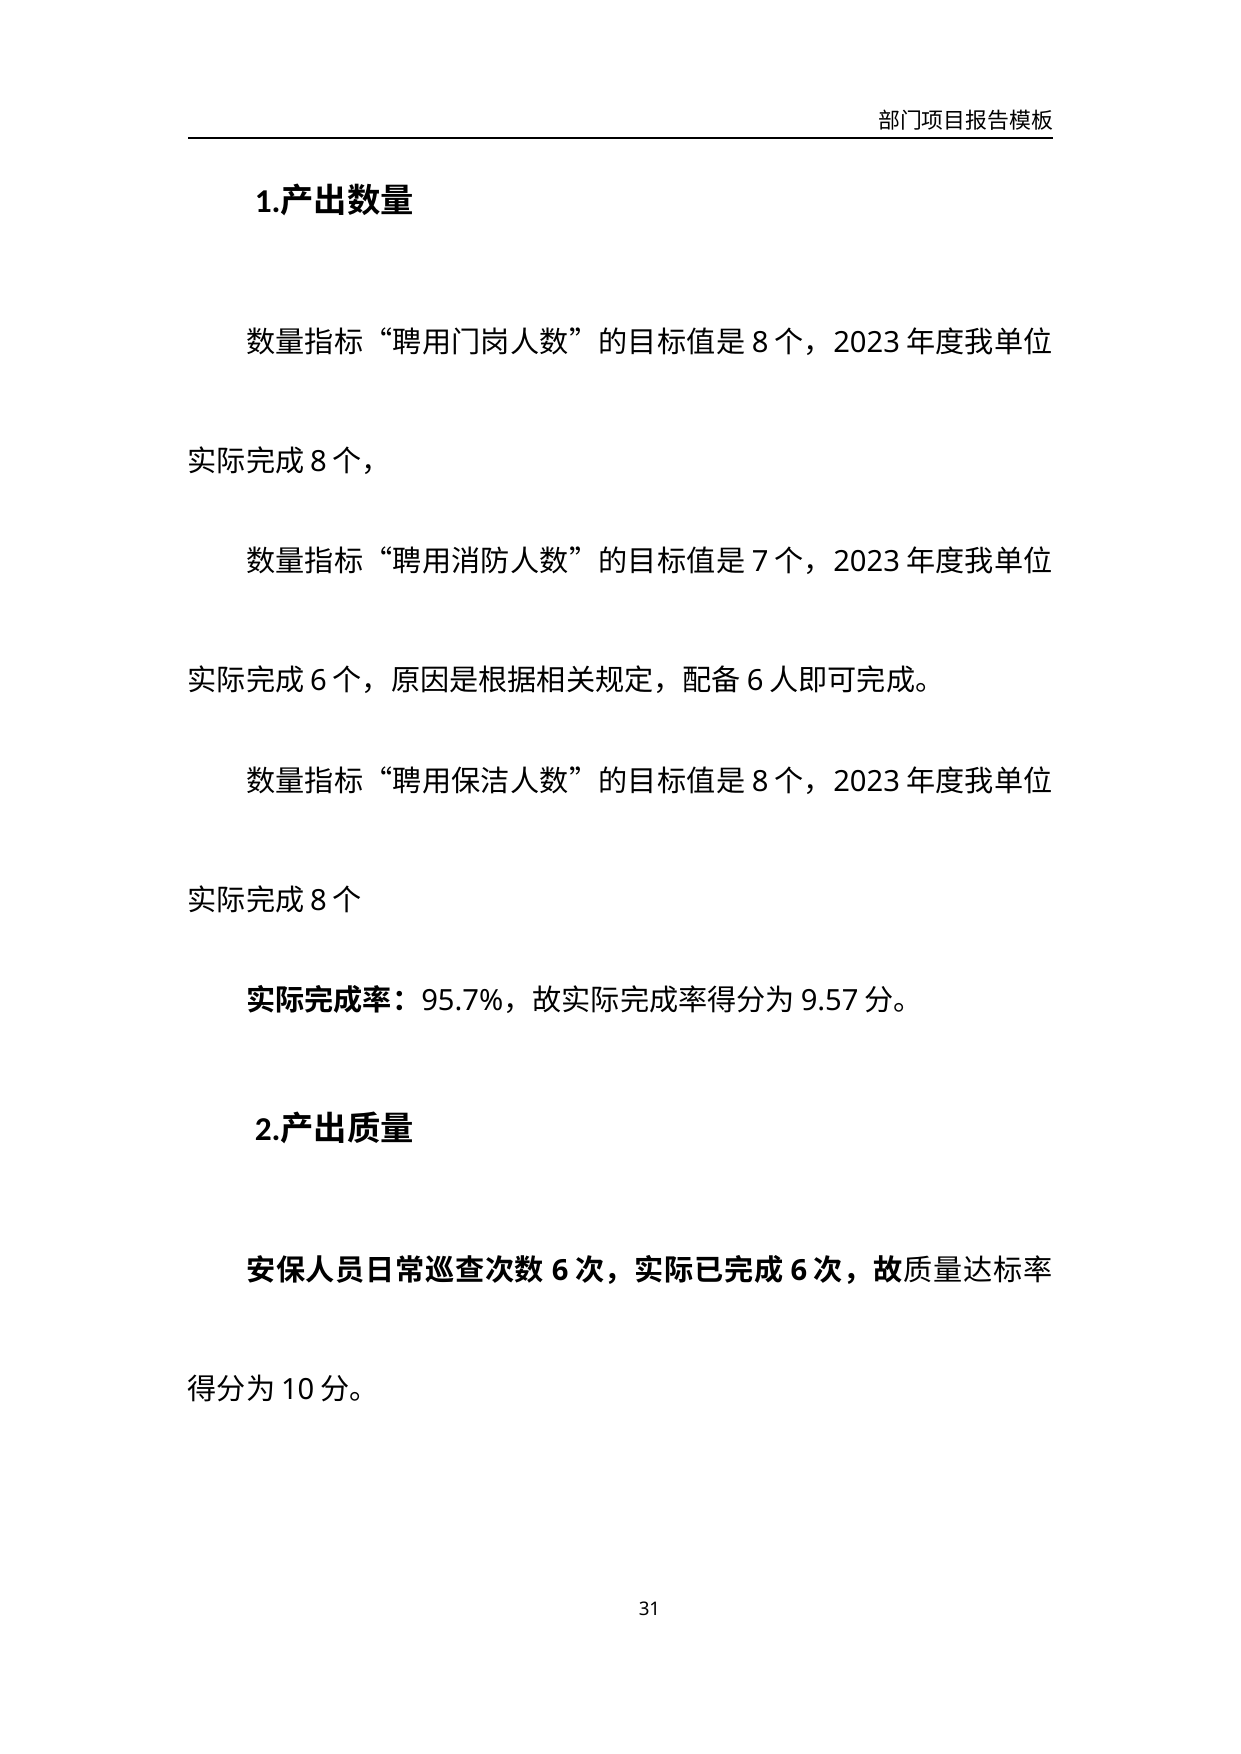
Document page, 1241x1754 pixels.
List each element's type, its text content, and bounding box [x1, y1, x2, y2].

text 数量指标“聘用保洁人数”的目标值是8个，2023年度我单位实际完成8个 [187, 739, 1053, 937]
subtitle 1.产出数量 [187, 158, 1053, 238]
text 安保人员日常巡查次数6次，实际已完成6次，故质量达标率得分为10分。 [187, 1228, 1053, 1426]
text 实际完成率：95.7%，故实际完成率得分为9.57分。 [187, 958, 1053, 1038]
text 数量指标“聘用门岗人数”的目标值是8个，2023年度我单位实际完成8个， [187, 300, 1053, 498]
subtitle 2.产出质量 [187, 1086, 1053, 1166]
text 数量指标“聘用消防人数”的目标值是7个，2023年度我单位实际完成6个，原因是根据相关规定，配备6人即可完成。 [187, 519, 1053, 718]
